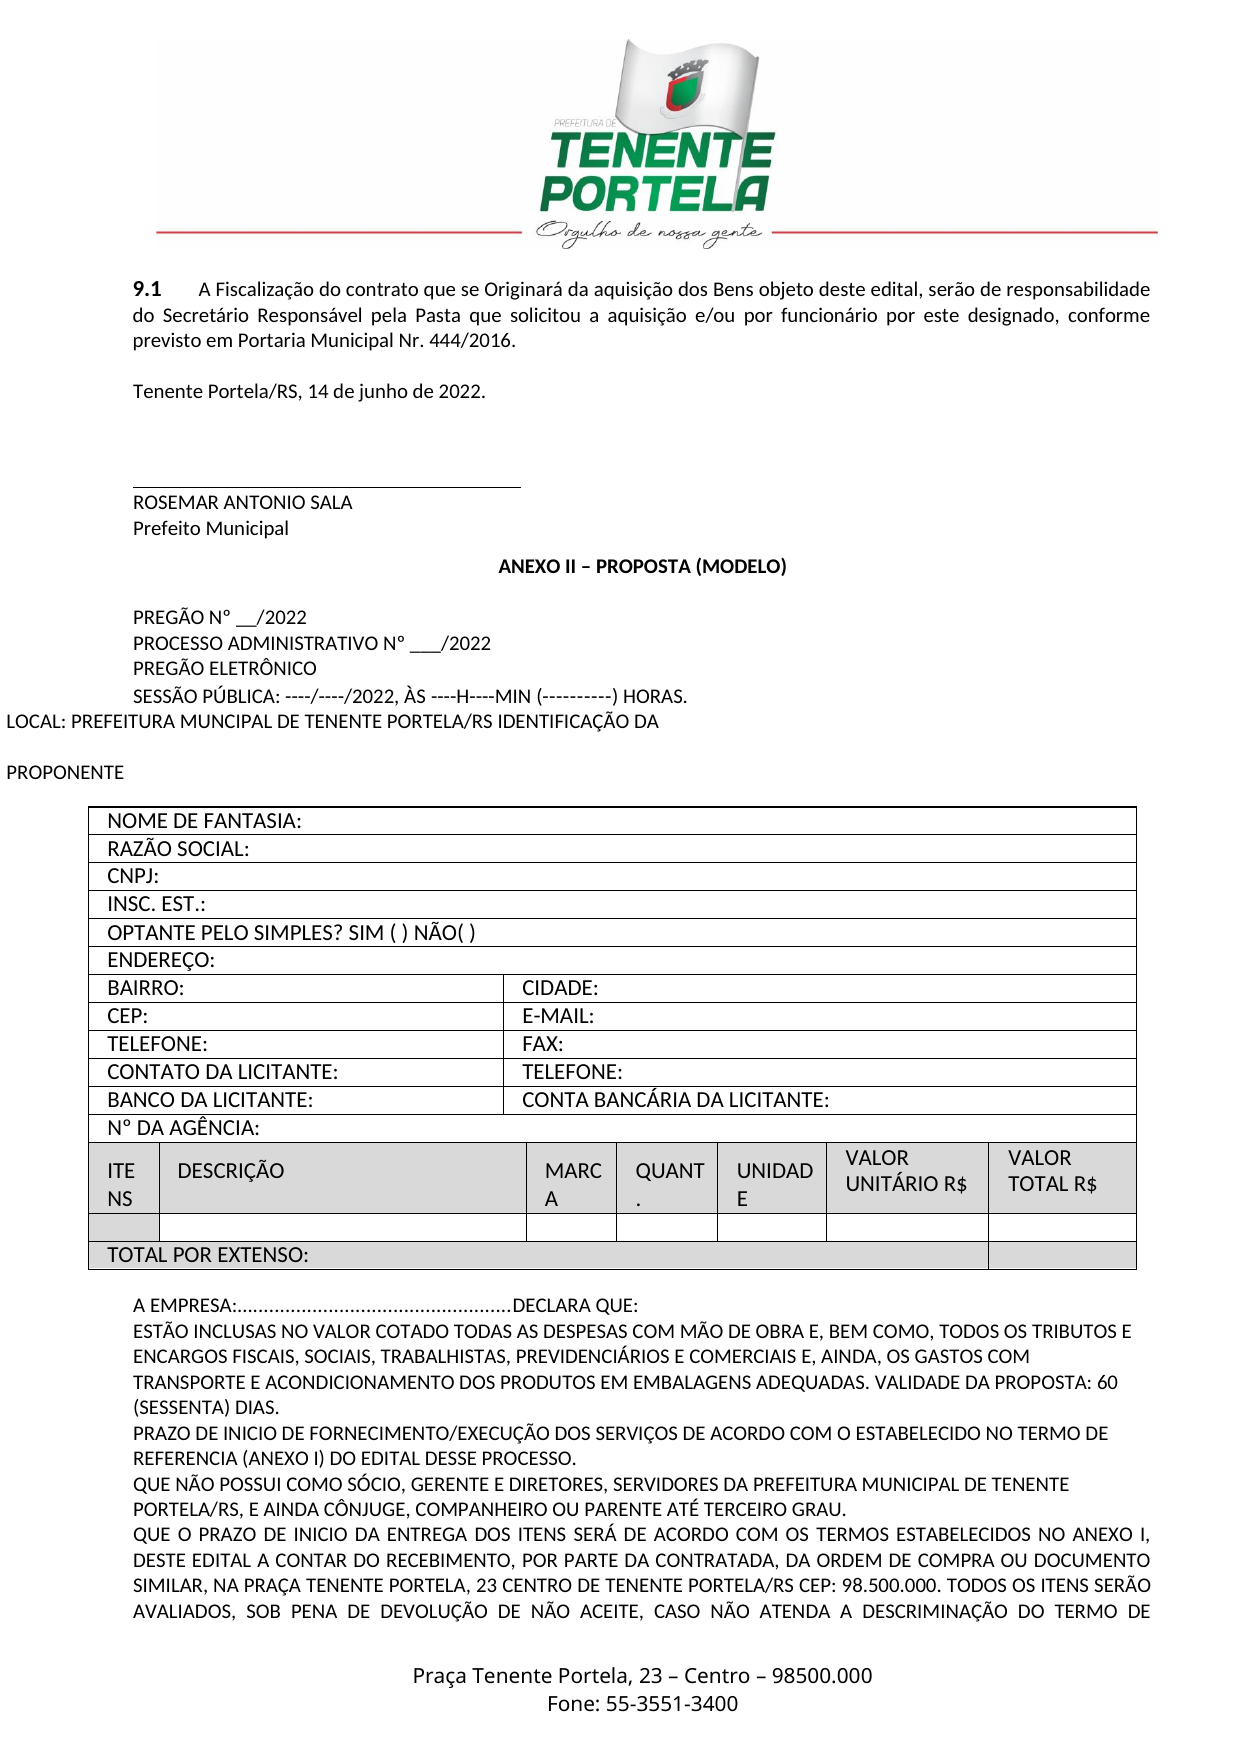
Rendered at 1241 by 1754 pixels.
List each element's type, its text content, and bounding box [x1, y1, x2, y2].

text QUE NÃO POSSUI COMO SÓCIO, GERENTE E DIRETORES, SERVIDORES DA PREFEITURA MUNICIPAL DE TENENTE PORTELA/RS, E AINDA CÔNJUGE, COMPANHEIRO OU PARENTE ATÉ TERCEIRO GRAU. [133, 1471, 1145, 1522]
text Prefeito Municipal [133, 515, 1240, 541]
text PREGÃO Nº __/2022 [133, 604, 1240, 630]
text Tenente Portela/RS, 14 de junho de 2022. [133, 378, 1240, 404]
text LOCAL: PREFEITURA MUNCIPAL DE TENENTE PORTELA/RS IDENTIFICAÇÃO DA PROPONENTE [6, 709, 750, 785]
subtitle ANEXO II – PROPOSTA (MODELO) [45, 554, 1240, 579]
text SESSÃO PÚBLICA: ----/----/2022, ÀS ----H----MIN ( ) HORAS. [133, 681, 1240, 709]
text PRAZO DE INICIO DE FORNECIMENTO/EXECUÇÃO DOS SERVIÇOS DE ACORDO COM O ESTABELECIDO NO TERMO DE REFERENCIA (ANEXO I) DO EDITAL DESSE PROCESSO. [133, 1420, 1145, 1471]
text A EMPRESA: DECLARA QUE: [133, 1293, 1240, 1318]
list A Fiscalização do contrato que se Originará da aquisição dos Bens objeto deste edital, serão de responsabilidade do Secretário Responsável pela Pasta que solicitou a aquisição e/ou por funcionário por este designado, conforme previsto em Portaria Municipal Nr. 444/2016. [132, 274, 1152, 353]
text PROCESSO ADMINISTRATIVO Nº ___/2022 PREGÃO ELETRÔNICO [133, 630, 541, 681]
text ROSEMAR ANTONIO SALA [133, 481, 1240, 515]
text ESTÃO INCLUSAS NO VALOR COTADO TODAS AS DESPESAS COM MÃO DE OBRA E, BEM COMO, TODOS OS TRIBUTOS E ENCARGOS FISCAIS, SOCIAIS, TRABALHISTAS, PREVIDENCIÁRIOS E COMERCIAIS E, AINDA, OS GASTOS COM TRANSPORTE E ACONDICIONAMENTO DOS PRODUTOS EM EMBALAGENS ADEQUADAS. VALIDADE DA PROPOSTA: 60 (SESSENTA) DIAS. [133, 1318, 1145, 1420]
picture [156, 39, 1158, 249]
